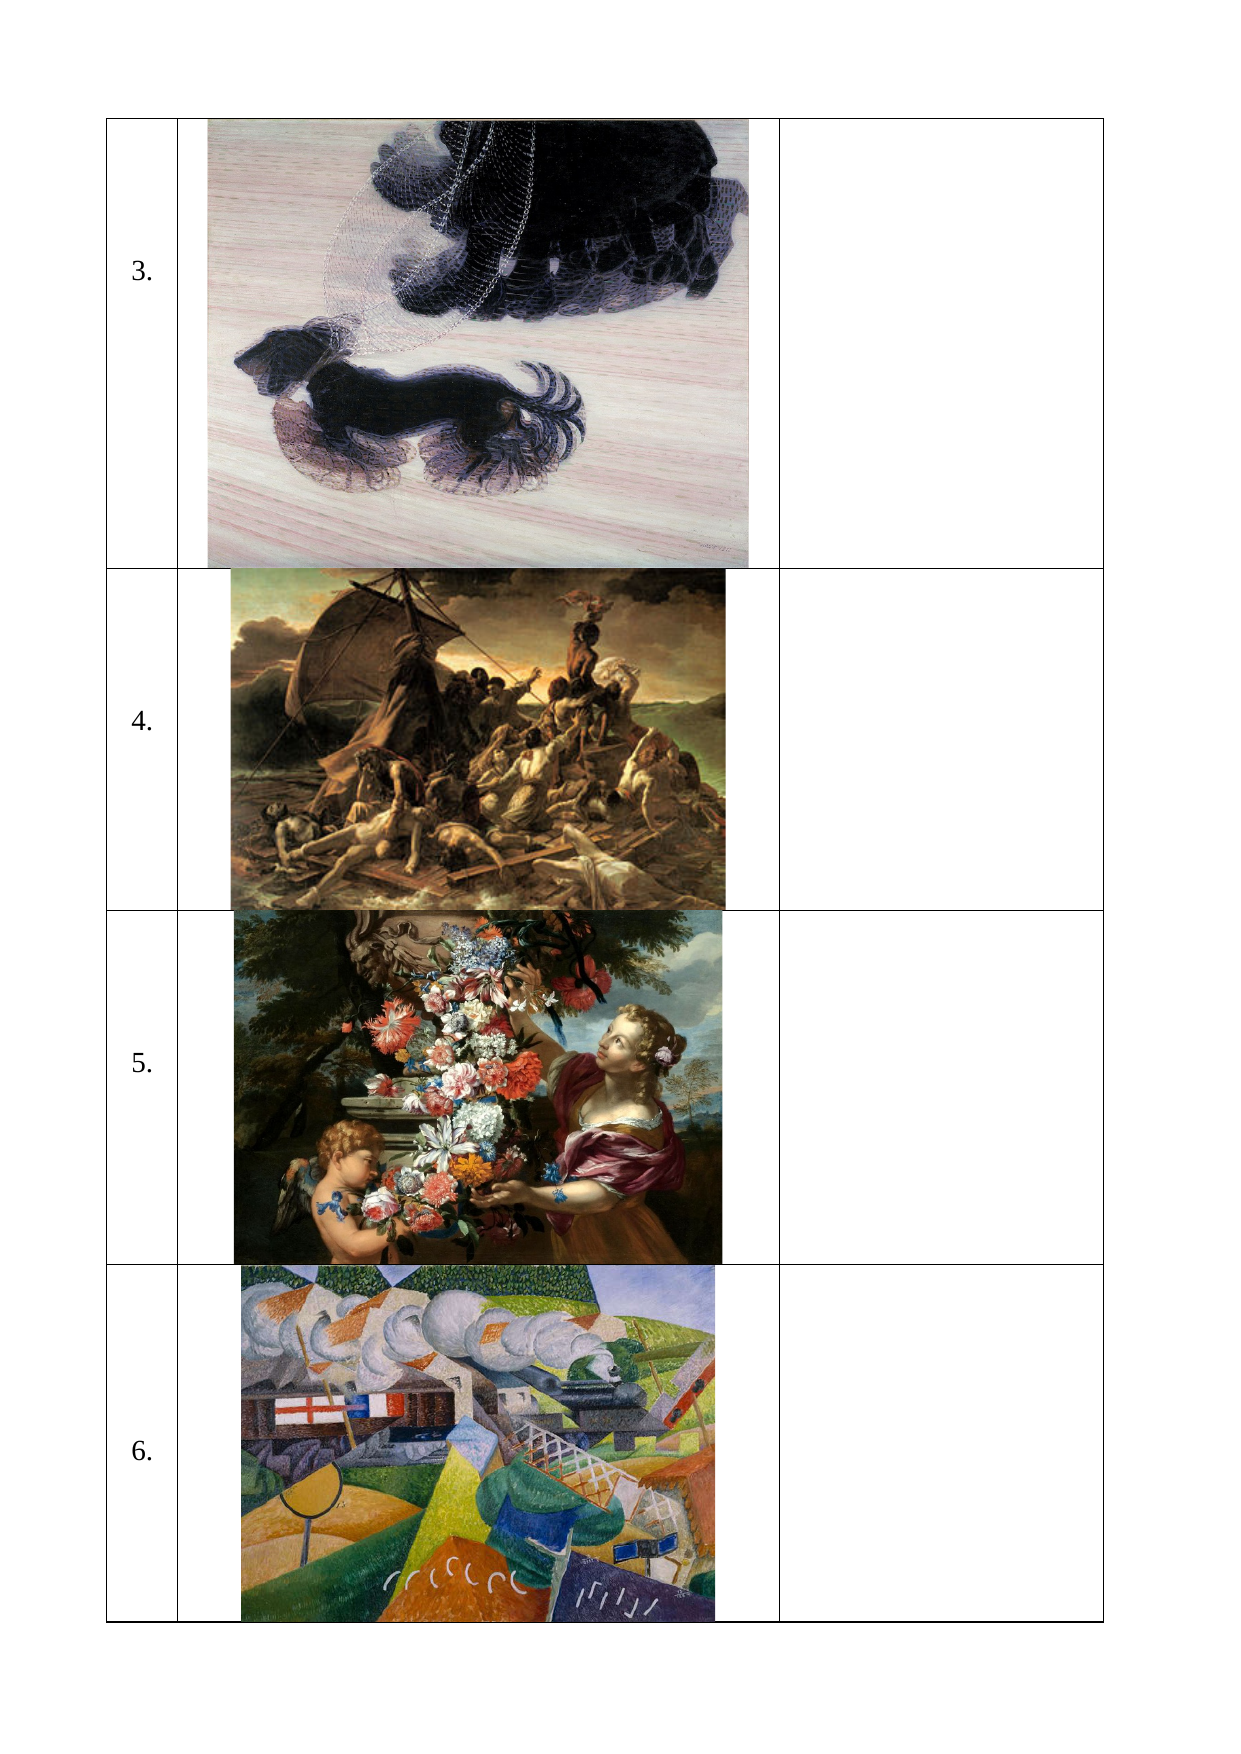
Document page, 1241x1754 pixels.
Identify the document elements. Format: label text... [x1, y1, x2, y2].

table_cell [723, 911, 779, 1264]
table_cell [178, 119, 207, 568]
table_cell [716, 1265, 779, 1621]
table_cell 3. [107, 119, 177, 568]
table_cell 4. [107, 569, 177, 910]
table_cell [780, 119, 1103, 568]
table_cell [178, 1265, 241, 1621]
table_cell [178, 569, 230, 910]
table_cell [726, 569, 779, 910]
table_cell 6. [107, 1265, 177, 1621]
table_cell 5. [107, 911, 177, 1264]
table_cell [178, 911, 233, 1264]
table_cell [780, 911, 1103, 1264]
picture [241, 1265, 716, 1622]
table_cell [780, 1265, 1103, 1621]
table_cell [749, 119, 779, 568]
picture [207, 119, 749, 1264]
table_cell [780, 569, 1103, 910]
